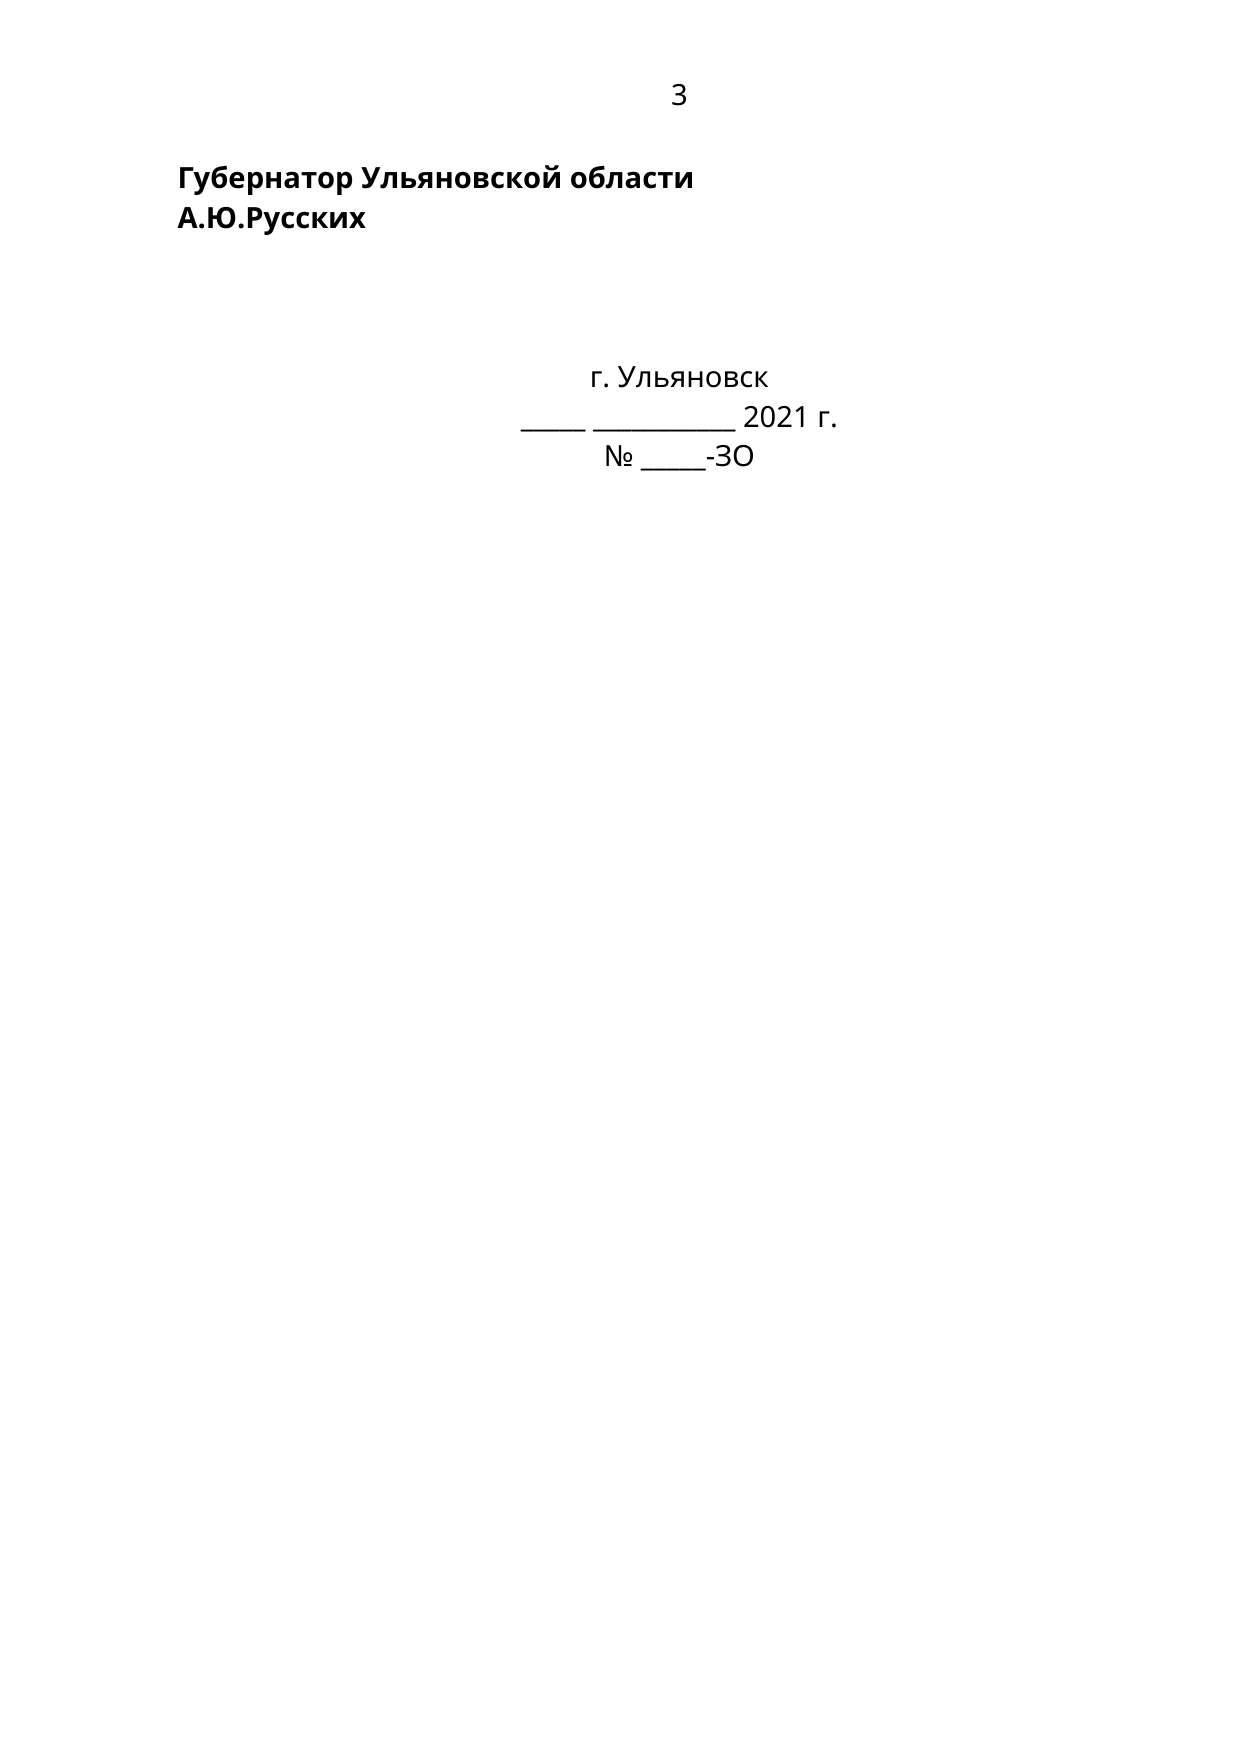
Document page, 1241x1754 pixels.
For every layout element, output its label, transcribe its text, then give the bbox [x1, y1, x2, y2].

text Губернатор Ульяновской области А.Ю.Русских [177, 158, 1181, 237]
text № _____-ЗО [177, 436, 1181, 475]
text _____ ___________ 2021 г. [177, 396, 1181, 436]
text г. Ульяновск [177, 356, 1181, 396]
